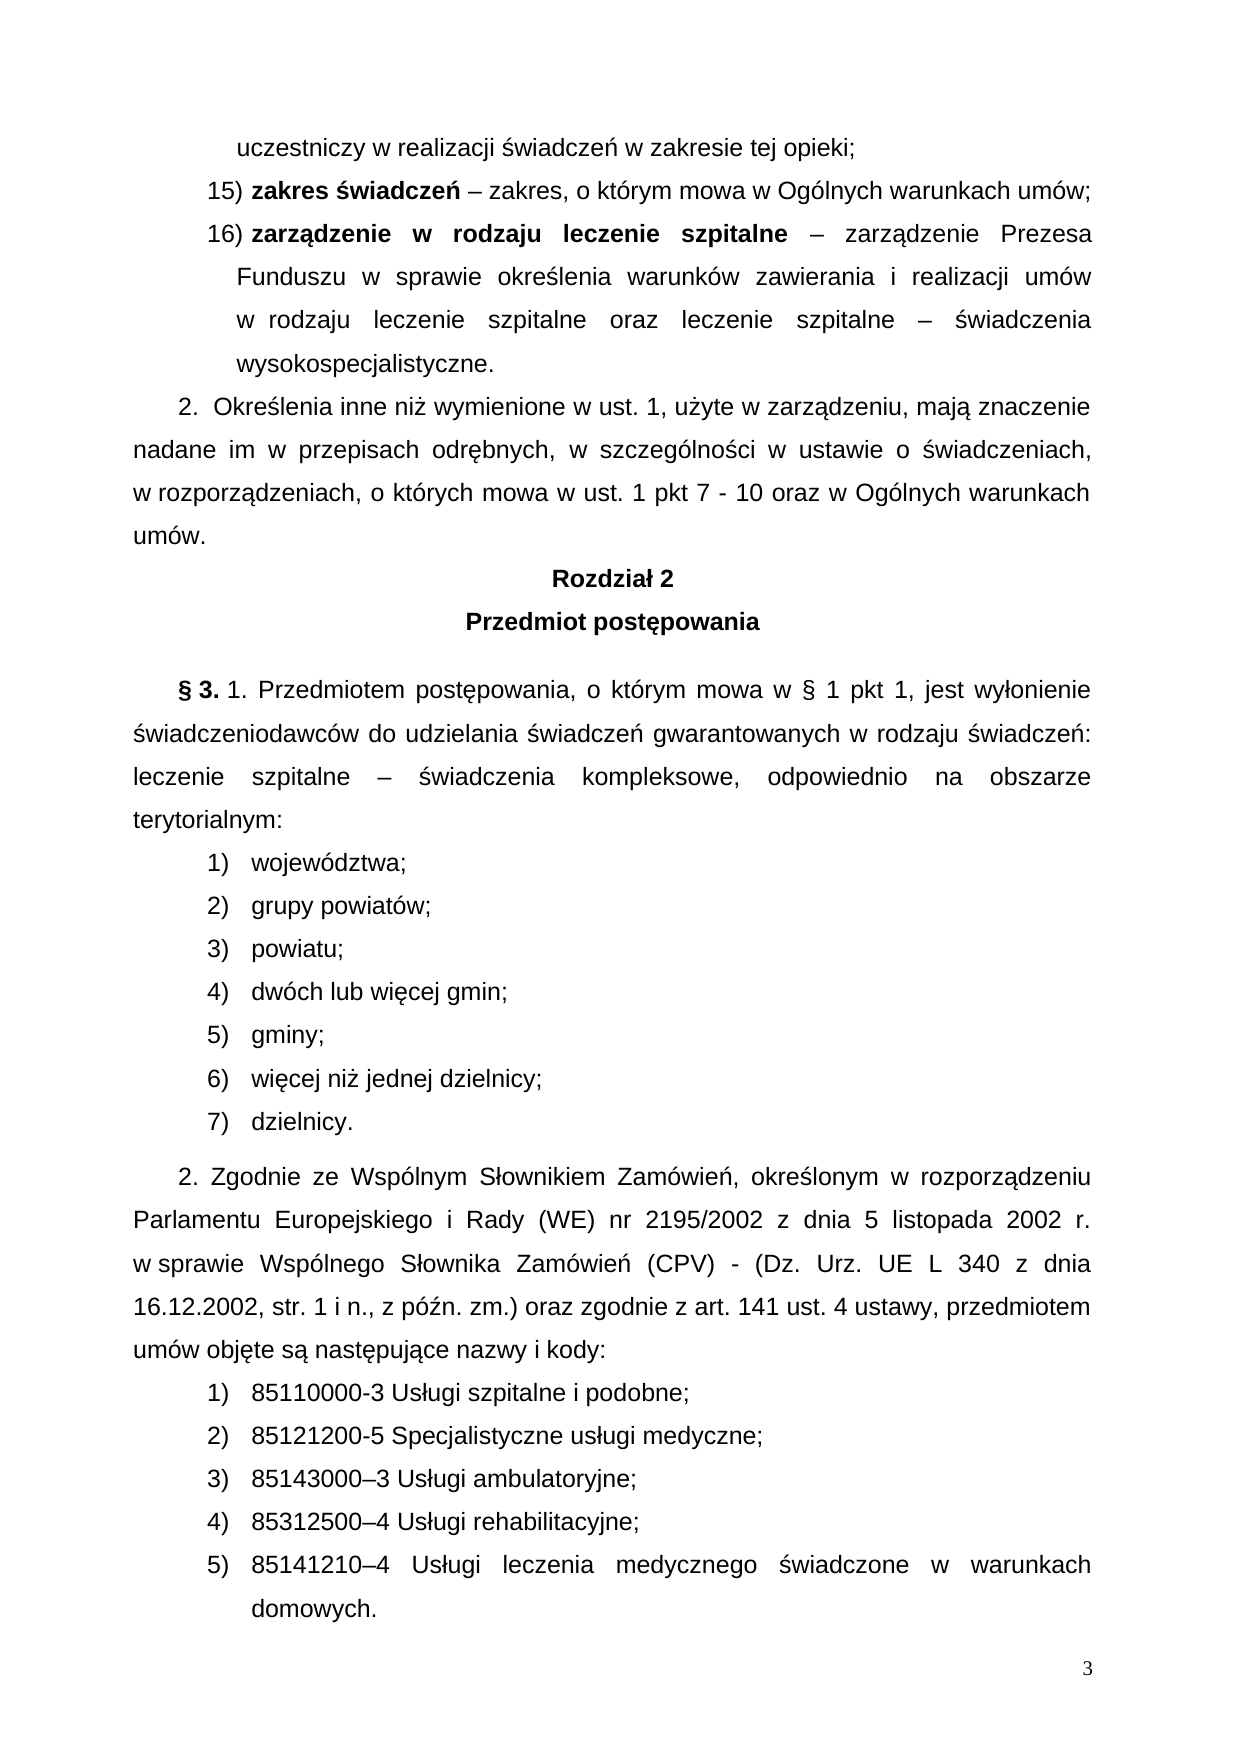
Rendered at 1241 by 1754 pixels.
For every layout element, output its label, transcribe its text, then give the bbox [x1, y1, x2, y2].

list dwóch lub więcej gmin; [207, 977, 1092, 1006]
list gminy; [207, 1020, 1092, 1049]
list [207, 133, 1092, 162]
text 4) 85312500–4 Usługi rehabilitacyjne; [175, 1507, 1092, 1536]
text Przedmiot postępowania [133, 607, 1092, 636]
text 5) 85141210–4 Usługi leczenia medycznego świadczone w warunkach domowych. [207, 1550, 1092, 1622]
text 2. Zgodnie ze Wspólnym Słownikiem Zamówień, określonym w rozporządzeniu Parlamentu Europejskiego i Rady (WE) nr 2195/2002 z dnia 5 listopada 2002 r. w sprawie Wspólnego Słownika Zamówień (CPV) - (Dz. Urz. UE L 340 z dnia 16.12.2002, str. 1 i n., z późn. zm.) oraz zgodnie z art. 141 ust. 4 ustawy, przedmiotem umów objęte są następujące nazwy i kody: [133, 1162, 1092, 1363]
list województwa; [207, 848, 1092, 877]
list powiatu; [207, 934, 1092, 963]
text 2. Określenia inne niż wymienione w ust. 1, użyte w zarządzeniu, mają znaczenie nadane im w przepisach odrębnych, w szczególności w ustawie o świadczeniach, w rozporządzeniach, o których mowa w ust. 1 pkt 7 - 10 oraz w Ogólnych warunkach umów. [133, 392, 1092, 550]
list więcej niż jednej dzielnicy; [207, 1063, 1092, 1092]
text § 3. 1. Przedmiotem postępowania, o którym mowa w § 1 pkt 1, jest wyłonienie świadczeniodawców do udzielania świadczeń gwarantowanych w rodzaju świadczeń: leczenie szpitalne – świadczenia kompleksowe, odpowiednio na obszarze terytorialnym: [133, 675, 1092, 833]
text 2) 85121200-5 Specjalistyczne usługi medyczne; [175, 1421, 1092, 1450]
text 3) 85143000–3 Usługi ambulatoryjne; [175, 1464, 1092, 1493]
text Rozdział 2 [133, 564, 1092, 593]
list zakres świadczeń – zakres, o którym mowa w Ogólnych warunkach umów; [207, 176, 1092, 205]
list dzielnicy. [207, 1107, 1092, 1135]
list zarządzenie w rodzaju leczenie szpitalne – zarządzenie Prezesa Funduszu w sprawie określenia warunków zawierania i realizacji umów w rodzaju leczenie szpitalne oraz leczenie szpitalne – świadczenia wysokospecjalistyczne. [207, 219, 1092, 377]
text 1) 85110000-3 Usługi szpitalne i podobne; [175, 1378, 1092, 1407]
list grupy powiatów; [207, 891, 1092, 920]
